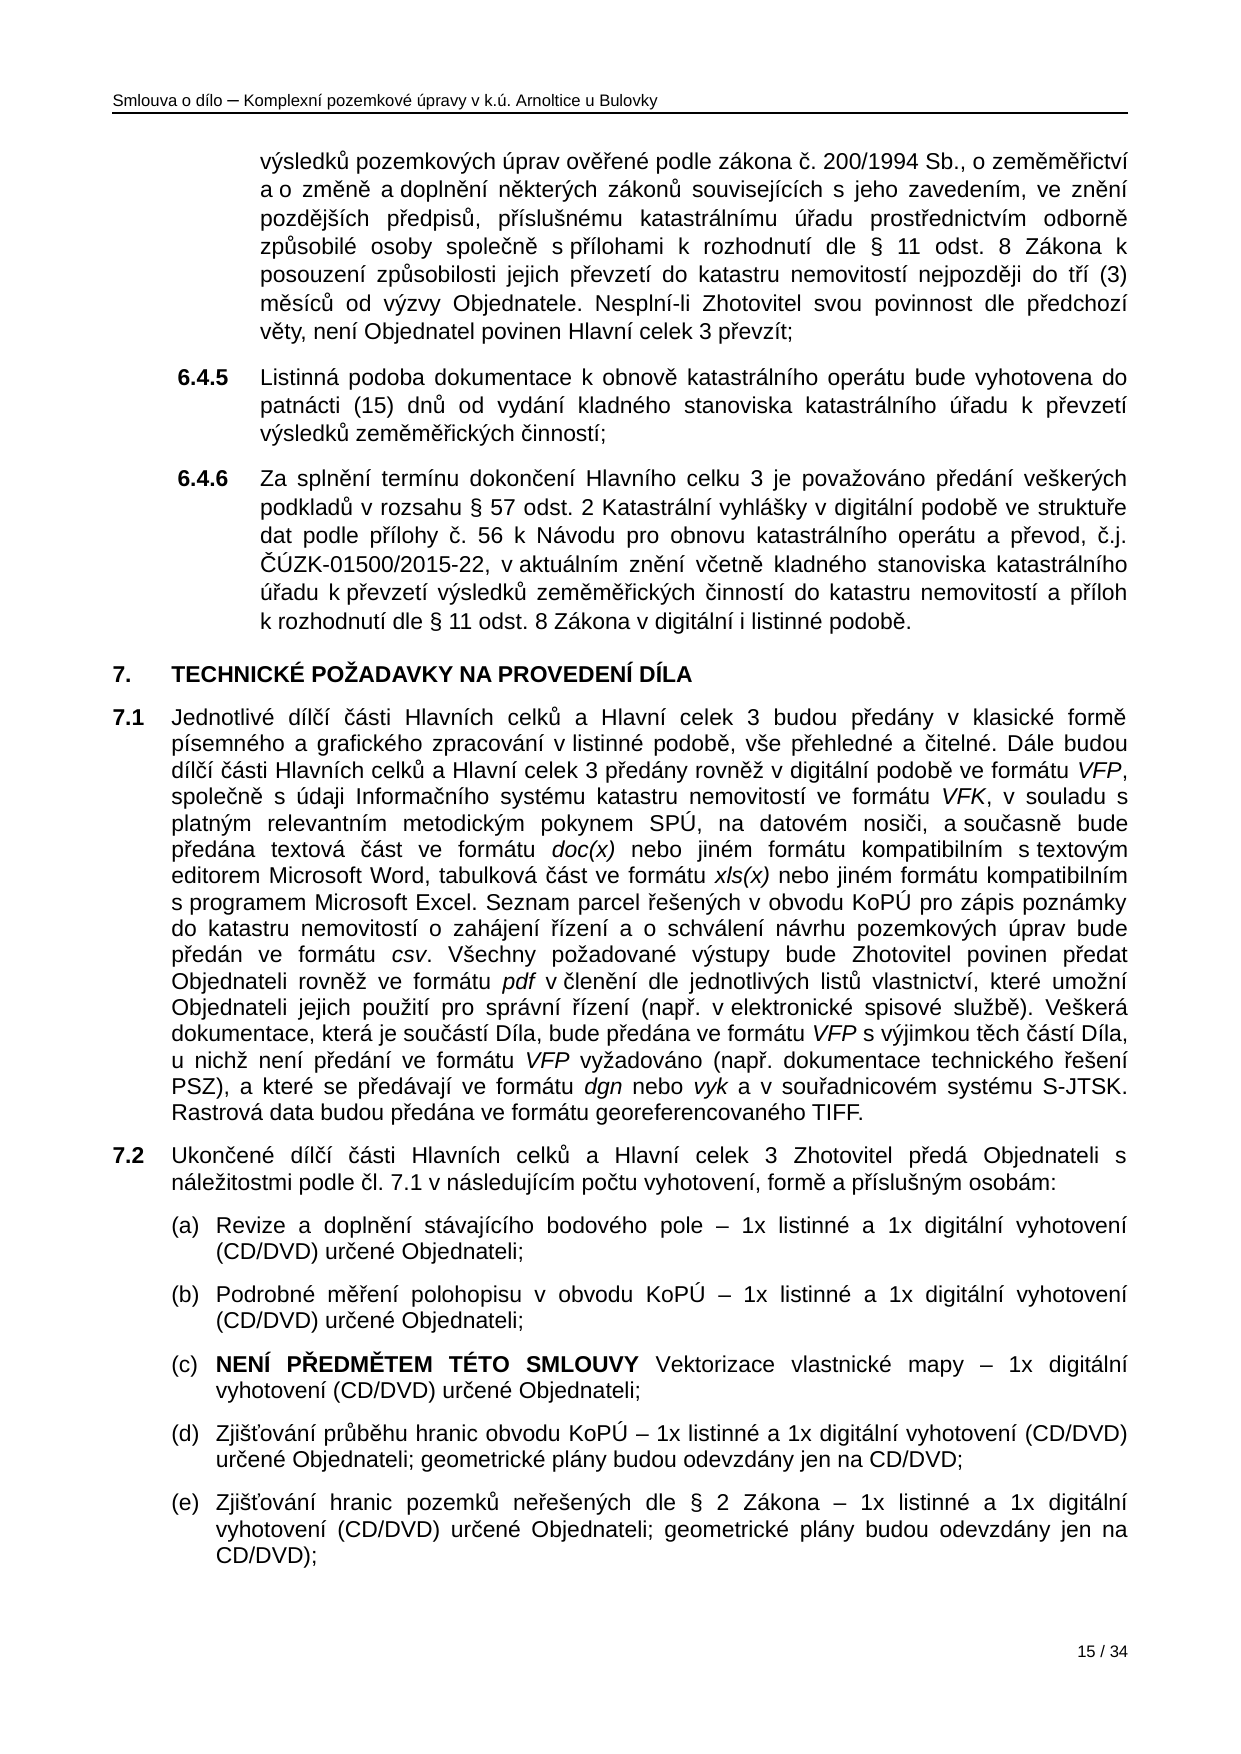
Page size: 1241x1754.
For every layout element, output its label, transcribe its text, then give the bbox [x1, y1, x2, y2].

text Listinná podoba dokumentace k obnově katastrálního operátu bude vyhotovena do patnácti (15) dnů od vydání kladného stanoviska katastrálního úřadu k převzetí výsledků zeměměřických činností; [177, 363, 1128, 447]
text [177, 148, 1128, 345]
list Zjišťování průběhu hranic obvodu KoPÚ – 1x listinné a 1x digitální vyhotovení (CD/DVD) určené Objednateli; geometrické plány budou odevzdány jen na CD/DVD; [171, 1420, 1128, 1473]
list Revize a doplnění stávajícího bodového pole – 1x listinné a 1x digitální vyhotovení (CD/DVD) určené Objednateli; [171, 1212, 1128, 1264]
list Zjišťování hranic pozemků neřešených dle § 2 Zákona – 1x listinné a 1x digitální vyhotovení (CD/DVD) určené Objednateli; geometrické plány budou odevzdány jen na CD/DVD); [171, 1489, 1128, 1568]
list Podrobné měření polohopisu v obvodu KoPÚ – 1x listinné a 1x digitální vyhotovení (CD/DVD) určené Objednateli; [171, 1281, 1128, 1334]
text Technické požadavky na provedení díla [112, 661, 1128, 687]
list NENÍ PŘEDMĚTEM TÉTO SMLOUVY Vektorizace vlastnické mapy – 1x digitální vyhotovení (CD/DVD) určené Objednateli; [171, 1351, 1128, 1403]
text Ukončené dílčí části Hlavních celků a Hlavní celek 3 Zhotovitel předá Objednateli s náležitostmi podle čl. 7.1 v následujícím počtu vyhotovení, formě a příslušným osobám: [112, 1142, 1128, 1195]
text Za splnění termínu dokončení Hlavního celku 3 je považováno předání veškerých podkladů v rozsahu § 57 odst. 2 Katastrální vyhlášky v digitální podobě ve struktuře dat podle přílohy č. 56 k Návodu pro obnovu katastrálního operátu a převod, č.j. ČÚZK-01500/2015-22, v aktuálním znění včetně kladného stanoviska katastrálního úřadu k převzetí výsledků zeměměřických činností do katastru nemovitostí a příloh k rozhodnutí dle § 11 odst. 8 Zákona v digitální i listinné podobě. [177, 465, 1128, 634]
text Jednotlivé dílčí části Hlavních celků a Hlavní celek 3 budou předány v klasické formě písemného a grafického zpracování v listinné podobě, vše přehledné a čitelné. Dále budou dílčí části Hlavních celků a Hlavní celek 3 předány rovněž v digitální podobě ve formátu VFP, společně s údaji Informačního systému katastru nemovitostí ve formátu VFK, v souladu s platným relevantním metodickým pokynem SPÚ, na datovém nosiči, a současně bude předána textová část ve formátu doc(x) nebo jiném formátu kompatibilním s textovým editorem Microsoft Word, tabulková část ve formátu xls(x) nebo jiném formátu kompatibilním s programem Microsoft Excel. Seznam parcel řešených v obvodu KoPÚ pro zápis poznámky do katastru nemovitostí o zahájení řízení a o schválení návrhu pozemkových úprav bude předán ve formátu csv. Všechny požadované výstupy bude Zhotovitel povinen předat Objednateli rovněž ve formátu pdf v členění dle jednotlivých listů vlastnictví, které umožní Objednateli jejich použití pro správní řízení (např. v elektronické spisové službě). Veškerá dokumentace, která je součástí Díla, bude předána ve formátu VFP s výjimkou těch částí Díla, u nichž není předání ve formátu VFP vyžadováno (např. dokumentace technického řešení PSZ), a které se předávají ve formátu dgn nebo vyk a v souřadnicovém systému S-JTSK. Rastrová data budou předána ve formátu georeferencovaného TIFF. [112, 704, 1128, 1126]
